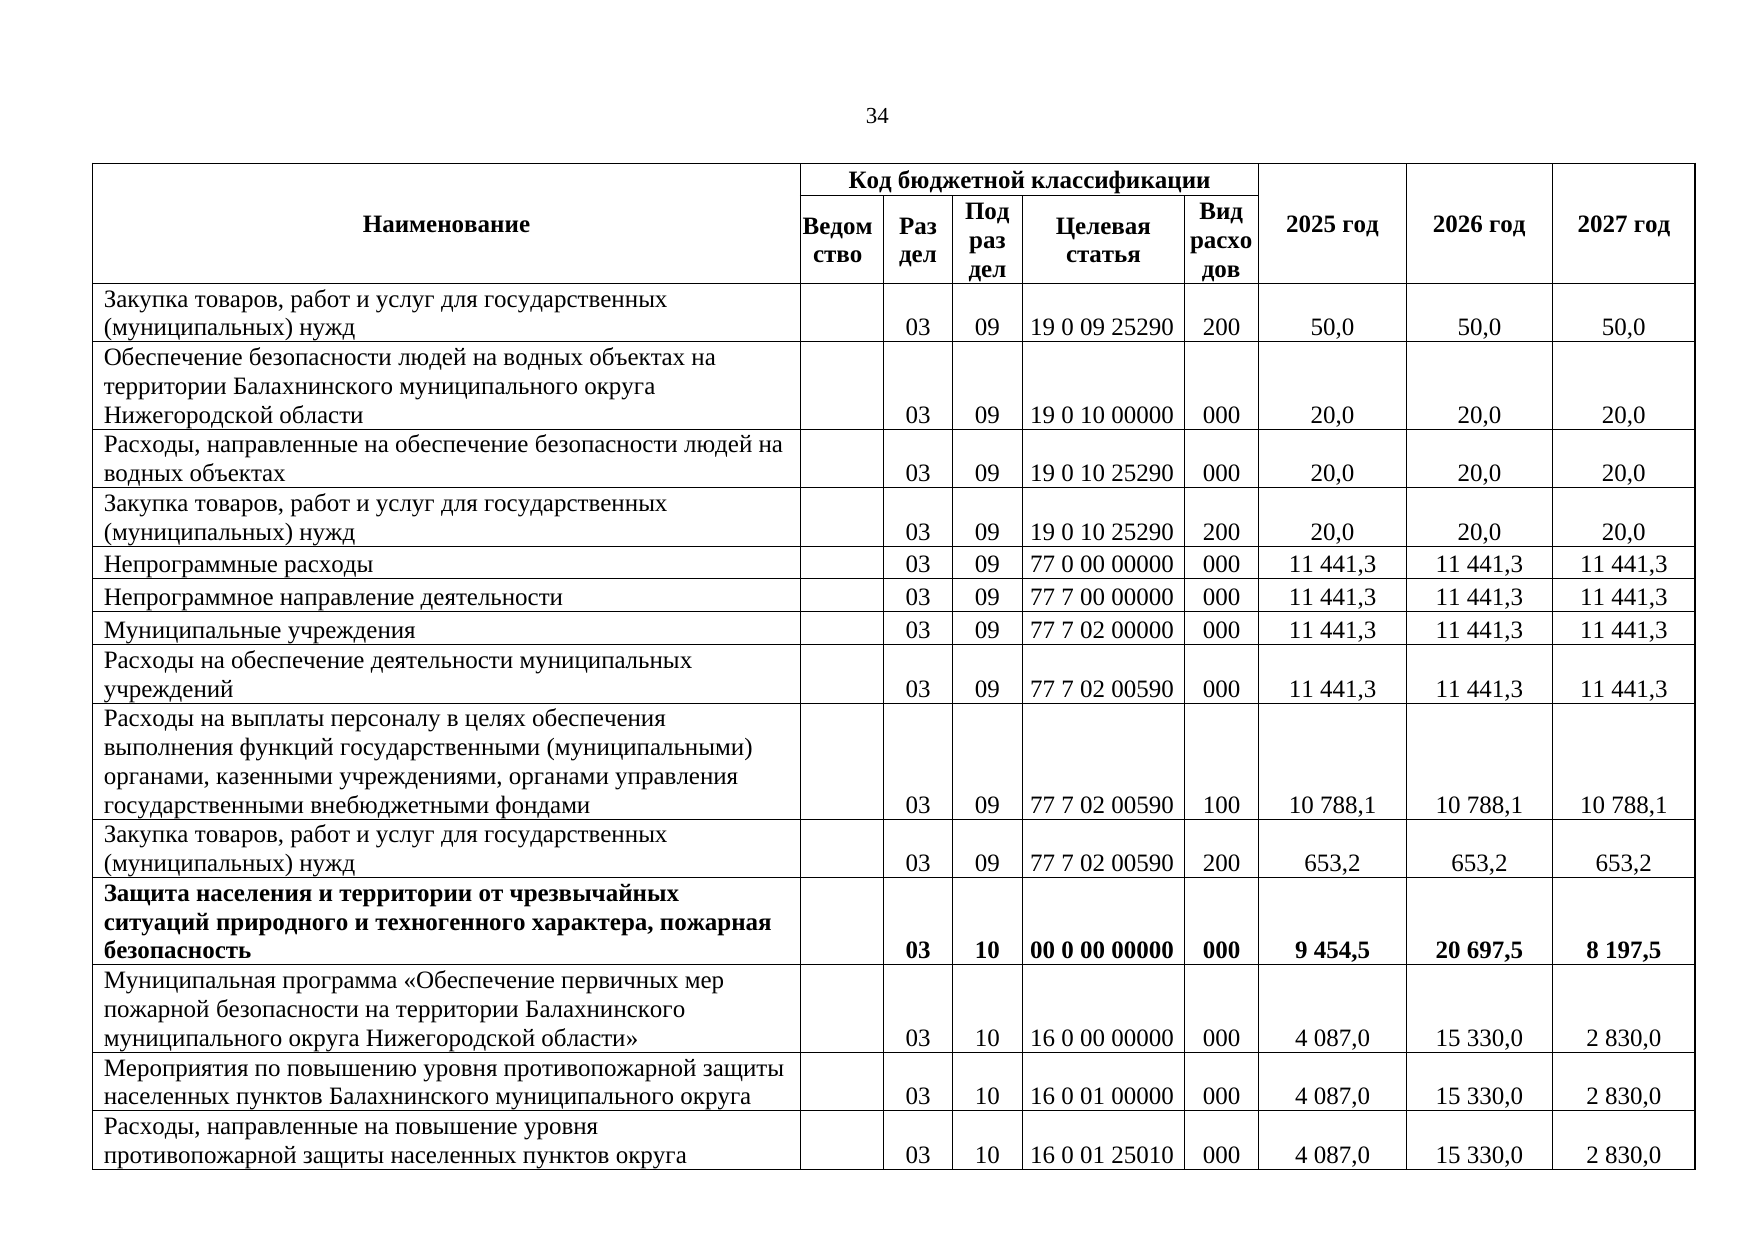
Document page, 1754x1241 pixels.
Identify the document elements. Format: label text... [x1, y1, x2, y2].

table_cell Вид расхо дов [1185, 196, 1258, 283]
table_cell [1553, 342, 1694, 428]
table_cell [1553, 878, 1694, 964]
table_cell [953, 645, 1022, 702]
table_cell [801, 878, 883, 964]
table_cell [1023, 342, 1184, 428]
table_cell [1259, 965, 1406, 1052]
table_cell Под раз дел [953, 196, 1022, 283]
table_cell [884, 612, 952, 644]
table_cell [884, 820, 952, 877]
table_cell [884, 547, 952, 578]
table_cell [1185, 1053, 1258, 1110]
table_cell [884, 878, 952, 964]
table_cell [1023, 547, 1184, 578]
table_cell Раз дел [884, 196, 952, 283]
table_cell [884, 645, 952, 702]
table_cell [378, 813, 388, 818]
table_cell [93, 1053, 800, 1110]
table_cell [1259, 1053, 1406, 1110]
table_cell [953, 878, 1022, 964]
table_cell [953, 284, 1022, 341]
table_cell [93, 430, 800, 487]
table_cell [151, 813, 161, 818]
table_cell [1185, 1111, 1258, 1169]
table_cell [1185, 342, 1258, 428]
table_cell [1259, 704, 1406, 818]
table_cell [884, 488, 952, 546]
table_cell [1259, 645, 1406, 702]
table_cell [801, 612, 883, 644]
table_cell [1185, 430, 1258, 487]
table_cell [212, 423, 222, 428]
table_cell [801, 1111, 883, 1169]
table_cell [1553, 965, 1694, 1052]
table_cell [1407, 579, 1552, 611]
table_header 2025 год [1259, 164, 1406, 283]
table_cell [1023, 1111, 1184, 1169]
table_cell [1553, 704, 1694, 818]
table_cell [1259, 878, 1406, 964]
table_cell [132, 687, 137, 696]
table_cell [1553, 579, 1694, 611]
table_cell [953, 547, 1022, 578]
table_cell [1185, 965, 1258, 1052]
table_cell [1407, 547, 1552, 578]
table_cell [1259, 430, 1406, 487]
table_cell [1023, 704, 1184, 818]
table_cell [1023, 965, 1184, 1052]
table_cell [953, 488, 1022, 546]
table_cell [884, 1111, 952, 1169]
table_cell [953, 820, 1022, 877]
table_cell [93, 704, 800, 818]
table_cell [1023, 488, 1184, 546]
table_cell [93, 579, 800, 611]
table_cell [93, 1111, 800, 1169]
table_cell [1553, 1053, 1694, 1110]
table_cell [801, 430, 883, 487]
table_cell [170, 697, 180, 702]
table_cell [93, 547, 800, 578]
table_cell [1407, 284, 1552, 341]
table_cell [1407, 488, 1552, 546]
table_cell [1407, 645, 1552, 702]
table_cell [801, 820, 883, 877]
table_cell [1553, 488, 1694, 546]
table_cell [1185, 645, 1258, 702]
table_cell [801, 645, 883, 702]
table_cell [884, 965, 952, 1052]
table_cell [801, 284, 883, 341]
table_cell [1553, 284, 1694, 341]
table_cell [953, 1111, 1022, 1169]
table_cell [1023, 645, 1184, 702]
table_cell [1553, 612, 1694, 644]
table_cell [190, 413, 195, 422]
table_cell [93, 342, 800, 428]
table_header 2027 год [1553, 164, 1694, 283]
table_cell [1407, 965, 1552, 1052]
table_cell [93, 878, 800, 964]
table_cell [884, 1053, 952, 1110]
table_header Код бюджетной классификации [801, 164, 1258, 195]
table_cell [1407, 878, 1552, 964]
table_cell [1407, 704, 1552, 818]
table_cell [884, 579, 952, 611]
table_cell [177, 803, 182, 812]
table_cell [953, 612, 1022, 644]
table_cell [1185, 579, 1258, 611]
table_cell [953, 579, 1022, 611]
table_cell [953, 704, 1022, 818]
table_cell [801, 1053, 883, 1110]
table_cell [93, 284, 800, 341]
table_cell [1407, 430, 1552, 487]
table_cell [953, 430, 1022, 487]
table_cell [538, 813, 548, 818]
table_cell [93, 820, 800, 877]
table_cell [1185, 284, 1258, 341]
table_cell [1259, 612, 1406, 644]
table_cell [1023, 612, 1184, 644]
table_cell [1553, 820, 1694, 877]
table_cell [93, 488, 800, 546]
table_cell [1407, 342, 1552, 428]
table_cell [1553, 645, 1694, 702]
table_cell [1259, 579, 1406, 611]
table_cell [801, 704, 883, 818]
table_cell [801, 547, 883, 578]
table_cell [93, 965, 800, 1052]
table_cell Ведом ство [801, 196, 883, 283]
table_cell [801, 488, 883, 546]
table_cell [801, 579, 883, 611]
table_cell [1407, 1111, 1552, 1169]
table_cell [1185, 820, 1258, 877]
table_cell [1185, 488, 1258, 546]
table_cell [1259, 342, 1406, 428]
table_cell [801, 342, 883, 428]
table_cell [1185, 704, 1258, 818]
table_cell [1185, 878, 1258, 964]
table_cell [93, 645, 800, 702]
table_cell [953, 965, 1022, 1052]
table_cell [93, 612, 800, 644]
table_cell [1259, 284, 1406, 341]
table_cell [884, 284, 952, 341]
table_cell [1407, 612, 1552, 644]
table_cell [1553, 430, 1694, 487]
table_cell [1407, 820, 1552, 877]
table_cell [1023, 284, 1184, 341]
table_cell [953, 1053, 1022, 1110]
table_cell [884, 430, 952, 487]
table_header Наименование [93, 164, 800, 283]
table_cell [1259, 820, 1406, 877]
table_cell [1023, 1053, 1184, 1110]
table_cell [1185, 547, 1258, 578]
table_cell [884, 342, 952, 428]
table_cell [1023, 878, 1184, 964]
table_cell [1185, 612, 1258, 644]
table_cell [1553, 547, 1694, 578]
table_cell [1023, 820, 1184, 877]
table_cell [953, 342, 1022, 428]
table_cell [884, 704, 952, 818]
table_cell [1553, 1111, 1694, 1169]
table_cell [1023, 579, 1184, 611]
table_cell Целевая статья [1023, 196, 1184, 283]
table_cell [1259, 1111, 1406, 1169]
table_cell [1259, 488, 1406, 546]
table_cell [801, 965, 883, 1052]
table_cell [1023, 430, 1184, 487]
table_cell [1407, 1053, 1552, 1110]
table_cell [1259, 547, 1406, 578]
table_header 2026 год [1407, 164, 1552, 283]
